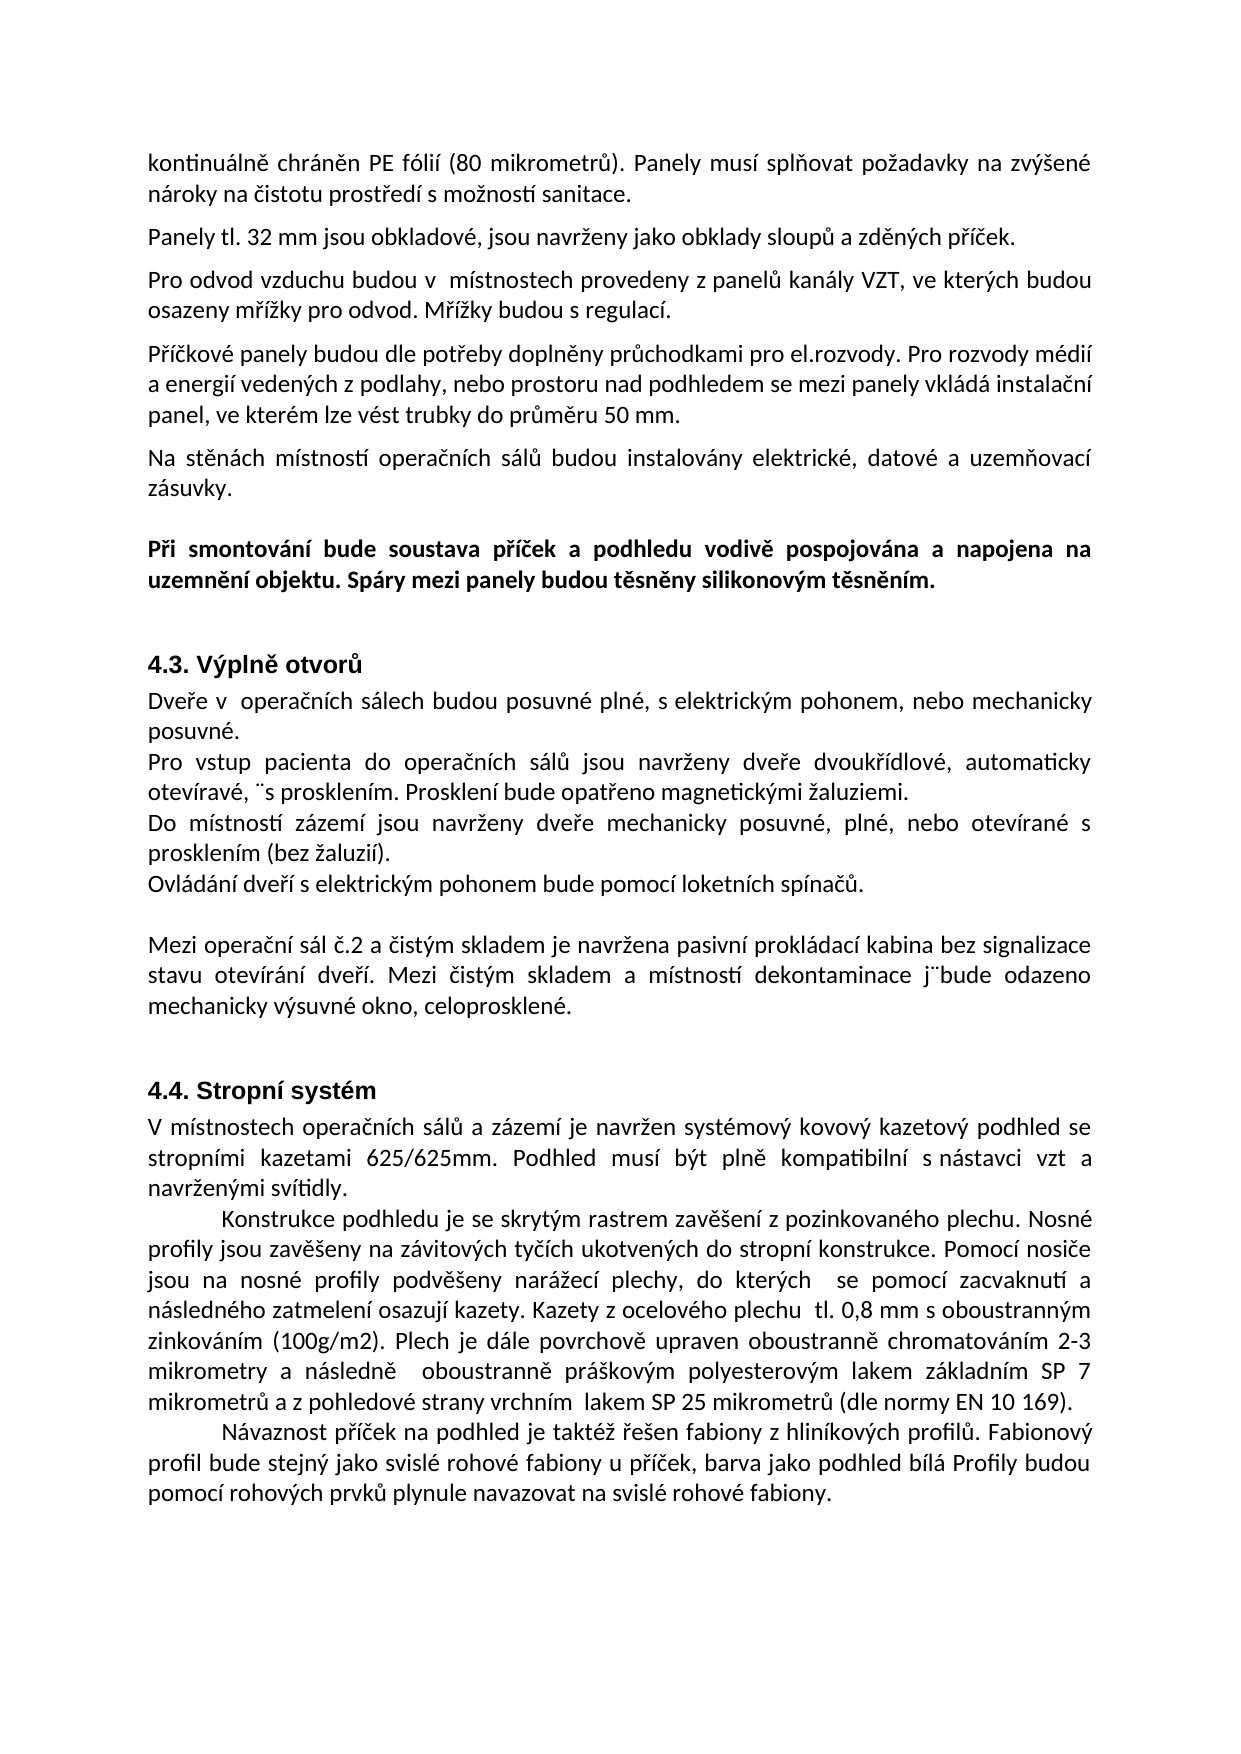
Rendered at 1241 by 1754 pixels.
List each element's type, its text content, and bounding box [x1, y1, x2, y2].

text Konstrukce podhledu je se skrytým rastrem zavěšení z pozinkovaného plechu. Nosné profily jsou zavěšeny na závitových tyčích ukotvených do stropní konstrukce. Pomocí nosiče jsou na nosné profily podvěšeny narážecí plechy, do kterých se pomocí zacvaknutí a následného zatmelení osazují kazety. Kazety z ocelového plechu tl. s oboustranným zinkováním (100g/m2). Plech je dále povrchově upraven oboustranně chromatováním 2-3 mikrometry a následně oboustranně práškovým polyesterovým lakem základním SP 7 mikrometrů a z pohledové strany vrchním lakem SP 25 mikrometrů (dle normy EN 10 169). [148, 1203, 1093, 1416]
text V místnostech operačních sálů a zázemí je navržen systémový kovový kazetový podhled se stropními kazetami 625/625mm. Podhled musí být plně kompatibilní s nástavci vzt a navrženými svítidly. [148, 1111, 1093, 1203]
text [148, 148, 1093, 209]
text Příčkové panely budou dle potřeby doplněny průchodkami pro el.rozvody. Pro rozvody médií a energií vedených z podlahy, nebo prostoru nad podhledem se mezi panely vkládá instalační panel, ve kterém lze vést trubky do průměru . [148, 338, 1093, 429]
subtitle Stropní systém [148, 1076, 1093, 1105]
text Do místností zázemí jsou navrženy dveře mechanicky posuvné, plné, nebo otevírané s prosklením (bez žaluzií). [148, 807, 1093, 868]
text Mezi operační sál č.2 a čistým skladem je navržena pasivní prokládací kabina bez signalizace stavu otevírání dveří. Mezi čistým skladem a místností dekontaminace j¨bude odazeno mechanicky výsuvné okno, celoprosklené. [148, 929, 1093, 1021]
subtitle Výplně otvorů [148, 650, 1093, 679]
text Ovládání dveří s elektrickým pohonem bude pomocí loketních spínačů. [148, 868, 1093, 898]
text Pro odvod vzduchu budou v místnostech provedeny z panelů kanály VZT, ve kterých budou osazeny mřížky pro odvod. Mřížky budou s regulací. [148, 264, 1093, 325]
text Při smontování bude soustava příček a podhledu vodivě pospojována a napojena na uzemnění objektu. Spáry mezi panely budou těsněny silikonovým těsněním. [148, 533, 1093, 594]
text Dveře v operačních sálech budou posuvné plné, s elektrickým pohonem, nebo mechanicky posuvné. [148, 685, 1093, 746]
text Návaznost příček na podhled je taktéž řešen fabiony z hliníkových profilů. Fabionový profil bude stejný jako svislé rohové fabiony u příček, barva jako podhled bílá Profily budou pomocí rohových prvků plynule navazovat na svislé rohové fabiony. [148, 1416, 1093, 1508]
text Na stěnách místností operačních sálů budou instalovány elektrické, datové a uzemňovací zásuvky. [148, 442, 1093, 503]
text Pro vstup pacienta do operačních sálů jsou navrženy dveře dvoukřídlové, automaticky otevíravé, ¨s prosklením. Prosklení bude opatřeno magnetickými žaluziemi. [148, 746, 1093, 807]
text Panely tl. jsou obkladové, jsou navrženy jako obklady sloupů a zděných příček. [148, 221, 1093, 252]
